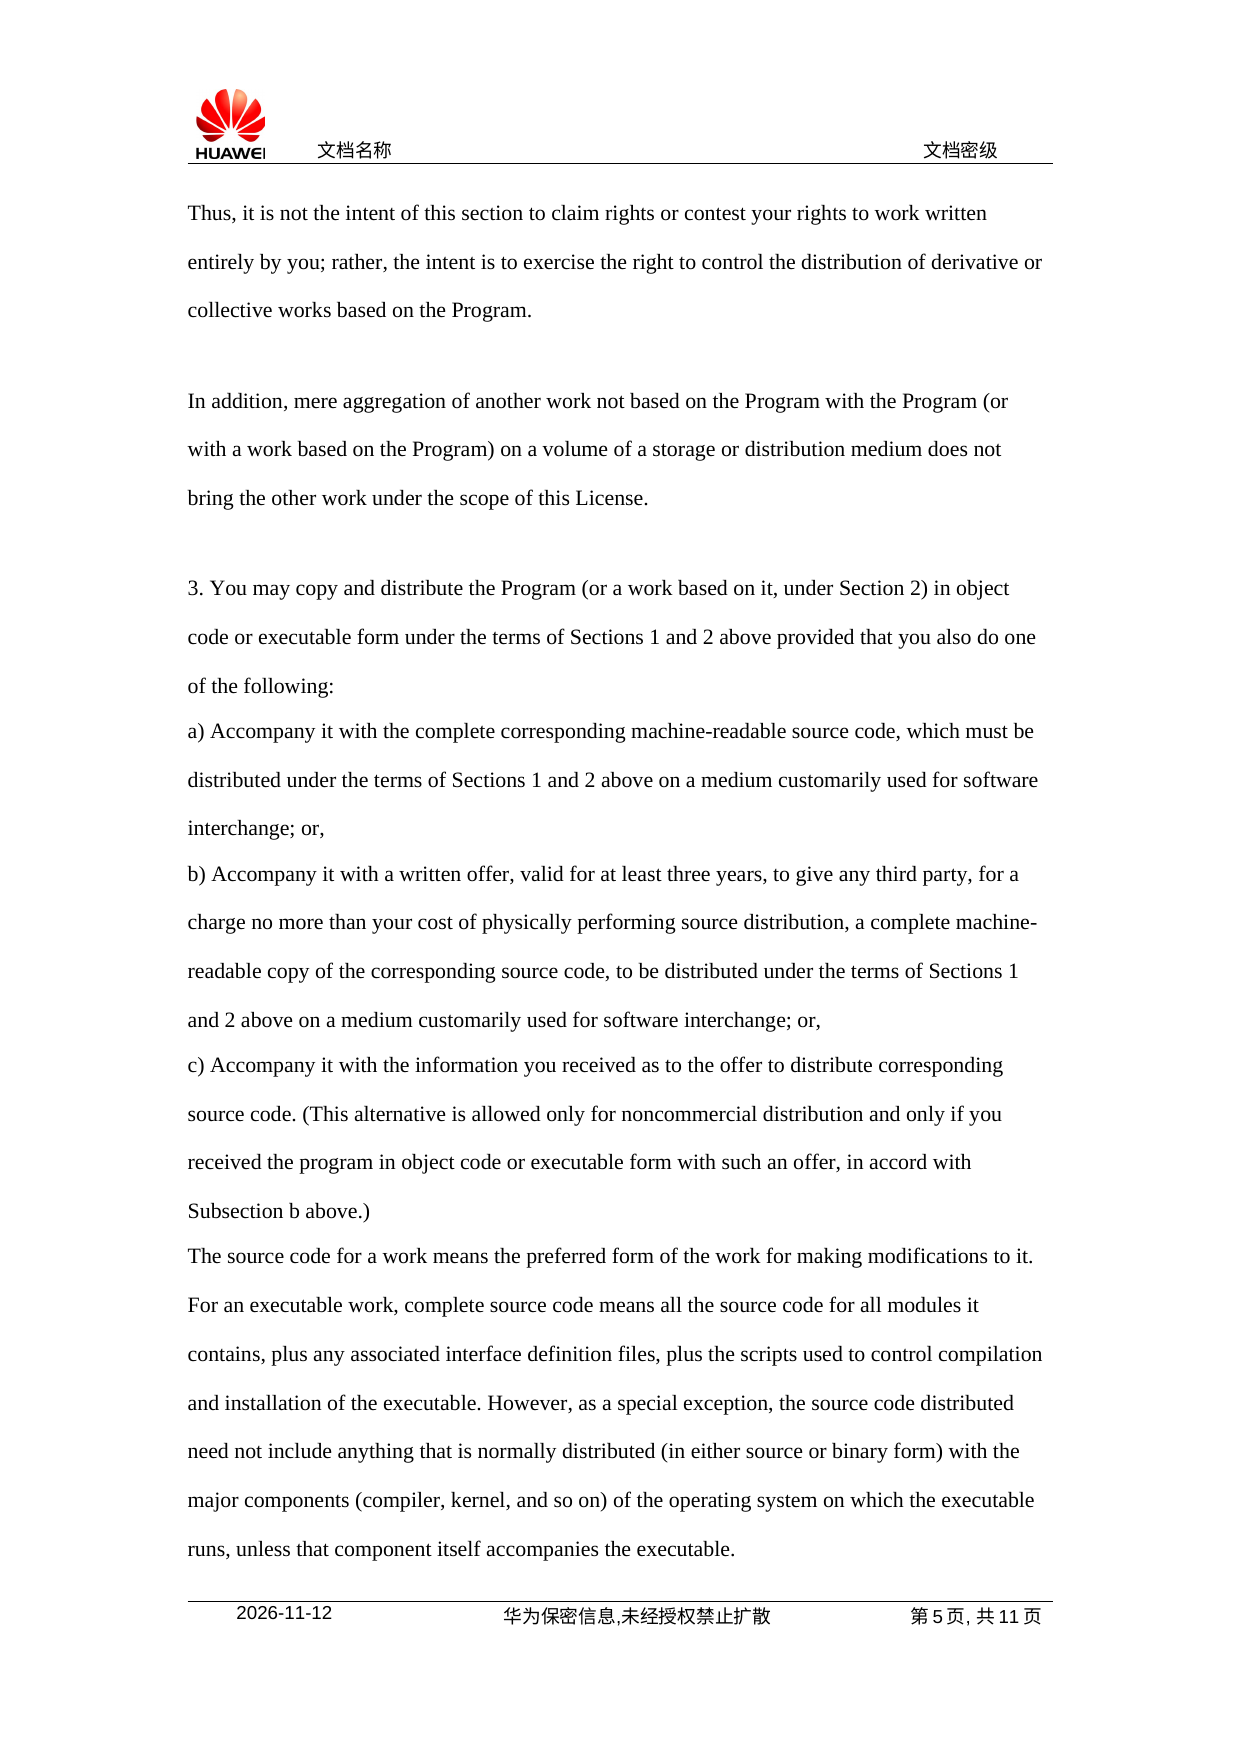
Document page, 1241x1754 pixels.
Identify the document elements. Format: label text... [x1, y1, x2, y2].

text The source code for a work means the preferred form of the work for making modifications to it. For an executable work, complete source code means all the source code for all modules it contains, plus any associated interface definition files, plus the scripts used to control compilation and installation of the executable. However, as a special exception, the source code distributed need not include anything that is normally distributed (in either source or binary form) with the major components (compiler, kernel, and so on) of the operating system on which the executable runs, unless that component itself accompanies the executable. [187, 1239, 1053, 1564]
text a) Accompany it with the complete corresponding machine-readable source code, which must be distributed under the terms of Sections 1 and 2 above on a medium customarily used for software interchange; or, [187, 714, 1053, 844]
text 3. You may copy and distribute the Program (or a work based on it, under Section 2) in object code or executable form under the terms of Sections 1 and 2 above provided that you also do one of the following: [187, 572, 1053, 702]
text In addition, mere aggregation of another work not based on the Program with the Program (or with a work based on the Program) on a volume of a storage or distribution medium does not bring the other work under the scope of this License. [187, 384, 1053, 514]
text b) Accompany it with a written offer, valid for at least three years, to give any third party, for a charge no more than your cost of physically performing source distribution, a complete machine-readable copy of the corresponding source code, to be distributed under the terms of Sections 1 and 2 above on a medium customarily used for software interchange; or, [187, 857, 1053, 1036]
picture [196, 89, 265, 159]
text Thus, it is not the intent of this section to claim rights or contest your rights to work written entirely by you; rather, the intent is to exercise the right to control the distribution of derivative or collective works based on the Program. [187, 196, 1053, 326]
text c) Accompany it with the information you received as to the offer to distribute corresponding source code. (This alternative is allowed only for noncommercial distribution and only if you received the program in object code or executable form with such an offer, in accord with Subsection b above.) [187, 1048, 1053, 1227]
